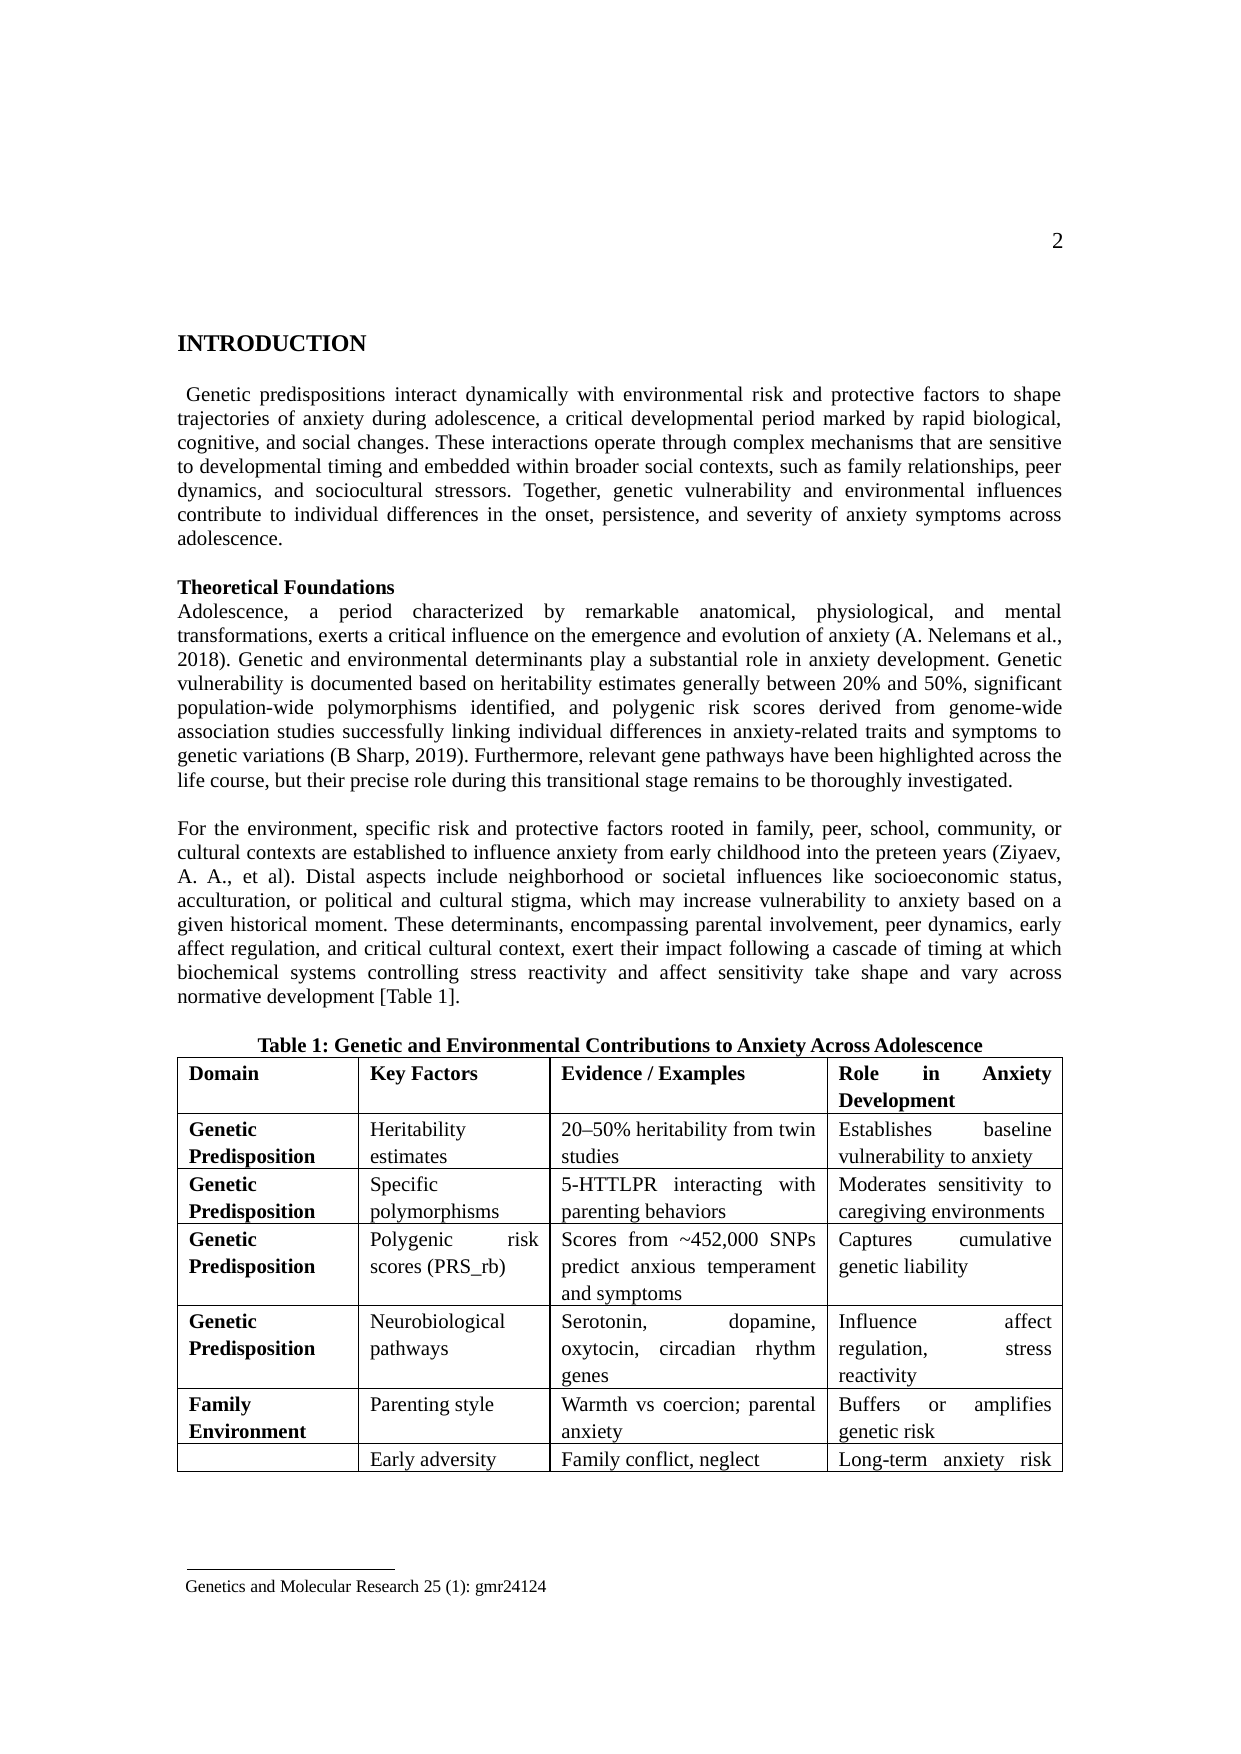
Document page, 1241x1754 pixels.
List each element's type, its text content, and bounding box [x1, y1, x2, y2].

text Genetic predispositions interact dynamically with environmental risk and protective factors to shape trajectories of anxiety during adolescence, a critical developmental period marked by rapid biological, cognitive, and social changes. These interactions operate through complex mechanisms that are sensitive to developmental timing and embedded within broader social contexts, such as family relationships, peer dynamics, and sociocultural stressors. Together, genetic vulnerability and environmental influences contribute to individual differences in the onset, persistence, and severity of anxiety symptoms across adolescence. [177, 382, 1063, 550]
table_cell Moderates sensitivity to caregiving environments [828, 1169, 1062, 1223]
table_cell Genetic Predisposition [178, 1224, 358, 1305]
text Adolescence, a period characterized by remarkable anatomical, physiological, and mental transformations, exerts a critical influence on the emergence and evolution of anxiety (A. Nelemans et al., 2018). Genetic and environmental determinants play a substantial role in anxiety development. Genetic vulnerability is documented based on heritability estimates generally between 20% and 50%, significant population-wide polymorphisms identified, and polygenic risk scores derived from genome-wide association studies successfully linking individual differences in anxiety-related traits and symptoms to genetic variations (B Sharp, 2019). Furthermore, relevant gene pathways have been highlighted across the life course, but their precise role during this transitional stage remains to be thoroughly investigated. [177, 599, 1063, 792]
table_cell Scores from ~452,000 SNPs predict anxious temperament and symptoms [551, 1224, 827, 1305]
text Table 1: Genetic and Environmental Contributions to Anxiety Across Adolescence [177, 1033, 1063, 1057]
table_cell Genetic Predisposition [178, 1306, 358, 1387]
table_cell 20–50% heritability from twin studies [551, 1114, 827, 1168]
text For the environment, specific risk and protective factors rooted in family, peer, school, community, or cultural contexts are established to influence anxiety from early childhood into the preteen years (Ziyaev, A. A., et al). Distal aspects include neighborhood or societal influences like socioeconomic status, acculturation, or political and cultural stigma, which may increase vulnerability to anxiety based on a given historical moment. These determinants, encompassing parental involvement, peer dynamics, early affect regulation, and critical cultural context, exert their impact following a cascade of timing at which biochemical systems controlling stress reactivity and affect sensitivity take shape and vary across normative development [Table 1]. [177, 816, 1063, 1008]
table_cell Warmth vs coercion; parental anxiety [551, 1389, 827, 1443]
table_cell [828, 1444, 1062, 1471]
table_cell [551, 1444, 827, 1471]
table_header Role in Anxiety Development [828, 1058, 1062, 1112]
table_cell Genetic Predisposition [178, 1169, 358, 1223]
table_cell Captures cumulative genetic liability [828, 1224, 1062, 1305]
table_cell Establishes baseline vulnerability to anxiety [828, 1114, 1062, 1168]
table_cell Specific polymorphisms [359, 1169, 549, 1223]
table_header Domain [178, 1058, 358, 1112]
table_cell [178, 1444, 358, 1471]
table_cell Early adversity [359, 1444, 549, 1471]
table_cell Buffers or amplifies genetic risk [828, 1389, 1062, 1443]
table_cell 5-HTTLPR interacting with parenting behaviors [551, 1169, 827, 1223]
table_cell Family Environment [178, 1389, 358, 1443]
table_cell Genetic Predisposition [178, 1114, 358, 1168]
table_cell Parenting style [359, 1389, 549, 1443]
table_header Key Factors [359, 1058, 549, 1112]
subtitle INTRODUCTION [177, 329, 1063, 357]
table_cell Serotonin, dopamine, oxytocin, circadian rhythm genes [551, 1306, 827, 1387]
text Theoretical Foundations [177, 575, 1063, 599]
table_cell Heritability estimates [359, 1114, 549, 1168]
table_header Evidence / Examples [551, 1058, 827, 1112]
table_cell Neurobiological pathways [359, 1306, 549, 1387]
table_cell Polygenic risk scores (PRS_rb) [359, 1224, 549, 1305]
table_cell Influence affect regulation, stress reactivity [828, 1306, 1062, 1387]
